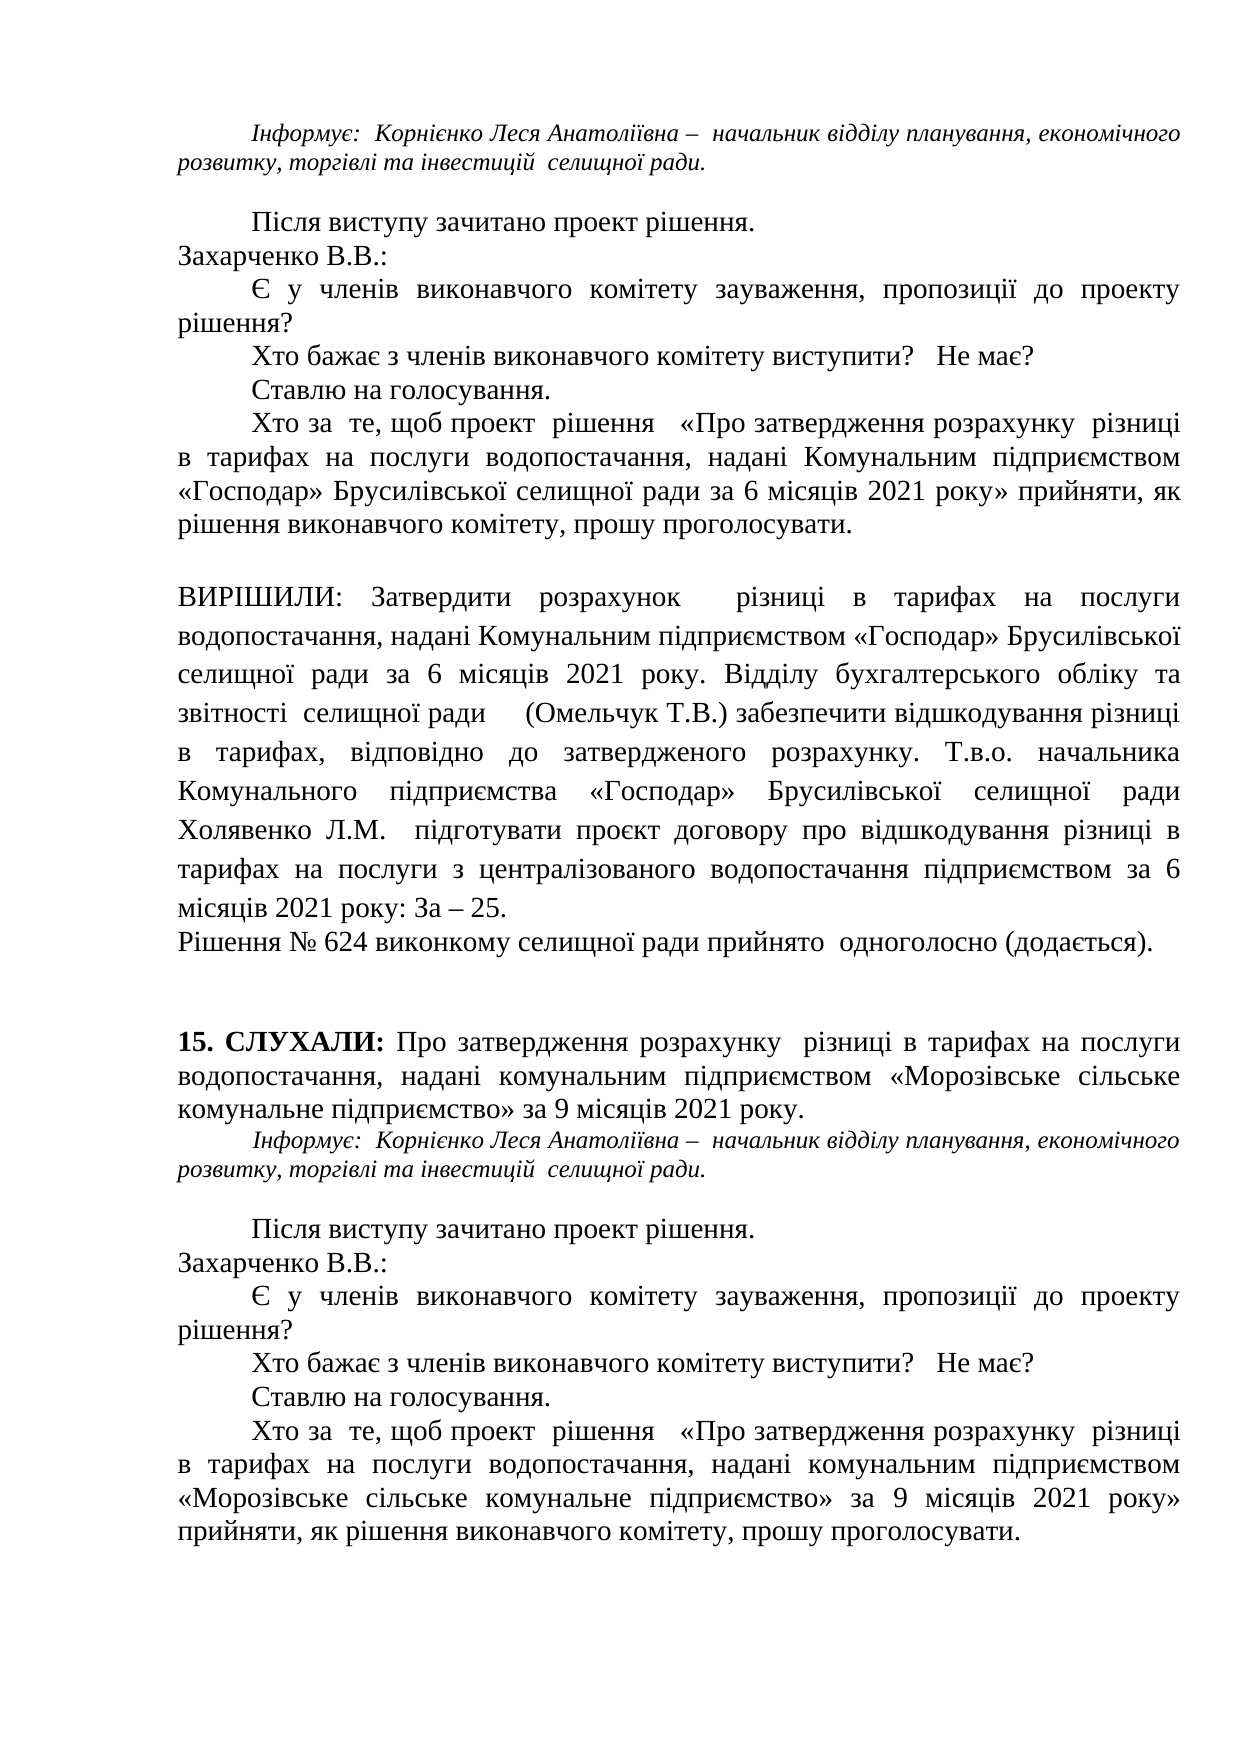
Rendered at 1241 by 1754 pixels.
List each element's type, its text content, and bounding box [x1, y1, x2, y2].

text Інформує: Корнієнко Леся Анатоліївна – начальник відділу планування, економічного розвитку, торгівлі та інвестицій селищної ради. [177, 1125, 1181, 1183]
text Захарченко В.В.: [177, 1245, 1181, 1278]
text Ставлю на голосування. [177, 372, 1181, 406]
text Після виступу зачитано проект рішення. [177, 1211, 1181, 1245]
text Ставлю на голосування. [177, 1379, 1181, 1413]
text Хто бажає з членів виконавчого комітету виступити? Не має? [177, 1346, 1181, 1379]
text Захарченко В.В.: [177, 238, 1181, 271]
text ВИРІШИЛИ: Затвердити розрахунок різниці в тарифах на послуги водопостачання, надані Комунальним підприємством «Господар» Брусилівської селищної ради за 6 місяців 2021 року. Відділу бухгалтерського обліку та звітності селищної ради (Омельчук Т.В.) забезпечити відшкодування різниці в тарифах, відповідно до затвердженого розрахунку. Т.в.о. начальника Комунального підприємства «Господар» Брусилівської селищної ради Холявенко Л.М. підготувати проєкт договору про відшкодування різниці в тарифах на послуги з централізованого водопостачання підприємством за 6 місяців 2021 року: За – 25. [177, 573, 1181, 924]
text Рішення № 624 виконкому селищної ради прийнято одноголосно (додається). [177, 924, 1181, 957]
text Є у членів виконавчого комітету зауваження, пропозиції до проекту рішення? [177, 1278, 1181, 1346]
text Після виступу зачитано проект рішення. [177, 204, 1181, 238]
text Є у членів виконавчого комітету зауваження, пропозиції до проекту рішення? [177, 271, 1181, 338]
text 15. СЛУХАЛИ: Про затвердження розрахунку різниці в тарифах на послуги водопостачання, надані комунальним підприємством «Морозівське сільське комунальне підприємство» за 9 місяців 2021 року. [177, 1024, 1181, 1125]
text Хто за те, щоб проект рішення «Про затвердження розрахунку різниці в тарифах на послуги водопостачання, надані комунальним підприємством «Морозівське сільське комунальне підприємство» за 9 місяців 2021 року» прийняти, як рішення виконавчого комітету, прошу проголосувати. [177, 1413, 1181, 1547]
text Хто за те, щоб проект рішення «Про затвердження розрахунку різниці в тарифах на послуги водопостачання, надані Комунальним підприємством «Господар» Брусилівської селищної ради за 6 місяців 2021 року» прийняти, як рішення виконавчого комітету, прошу проголосувати. [177, 406, 1181, 540]
text Хто бажає з членів виконавчого комітету виступити? Не має? [177, 338, 1181, 372]
text Інформує: Корнієнко Леся Анатоліївна – начальник відділу планування, економічного розвитку, торгівлі та інвестицій селищної ради. [177, 118, 1181, 176]
